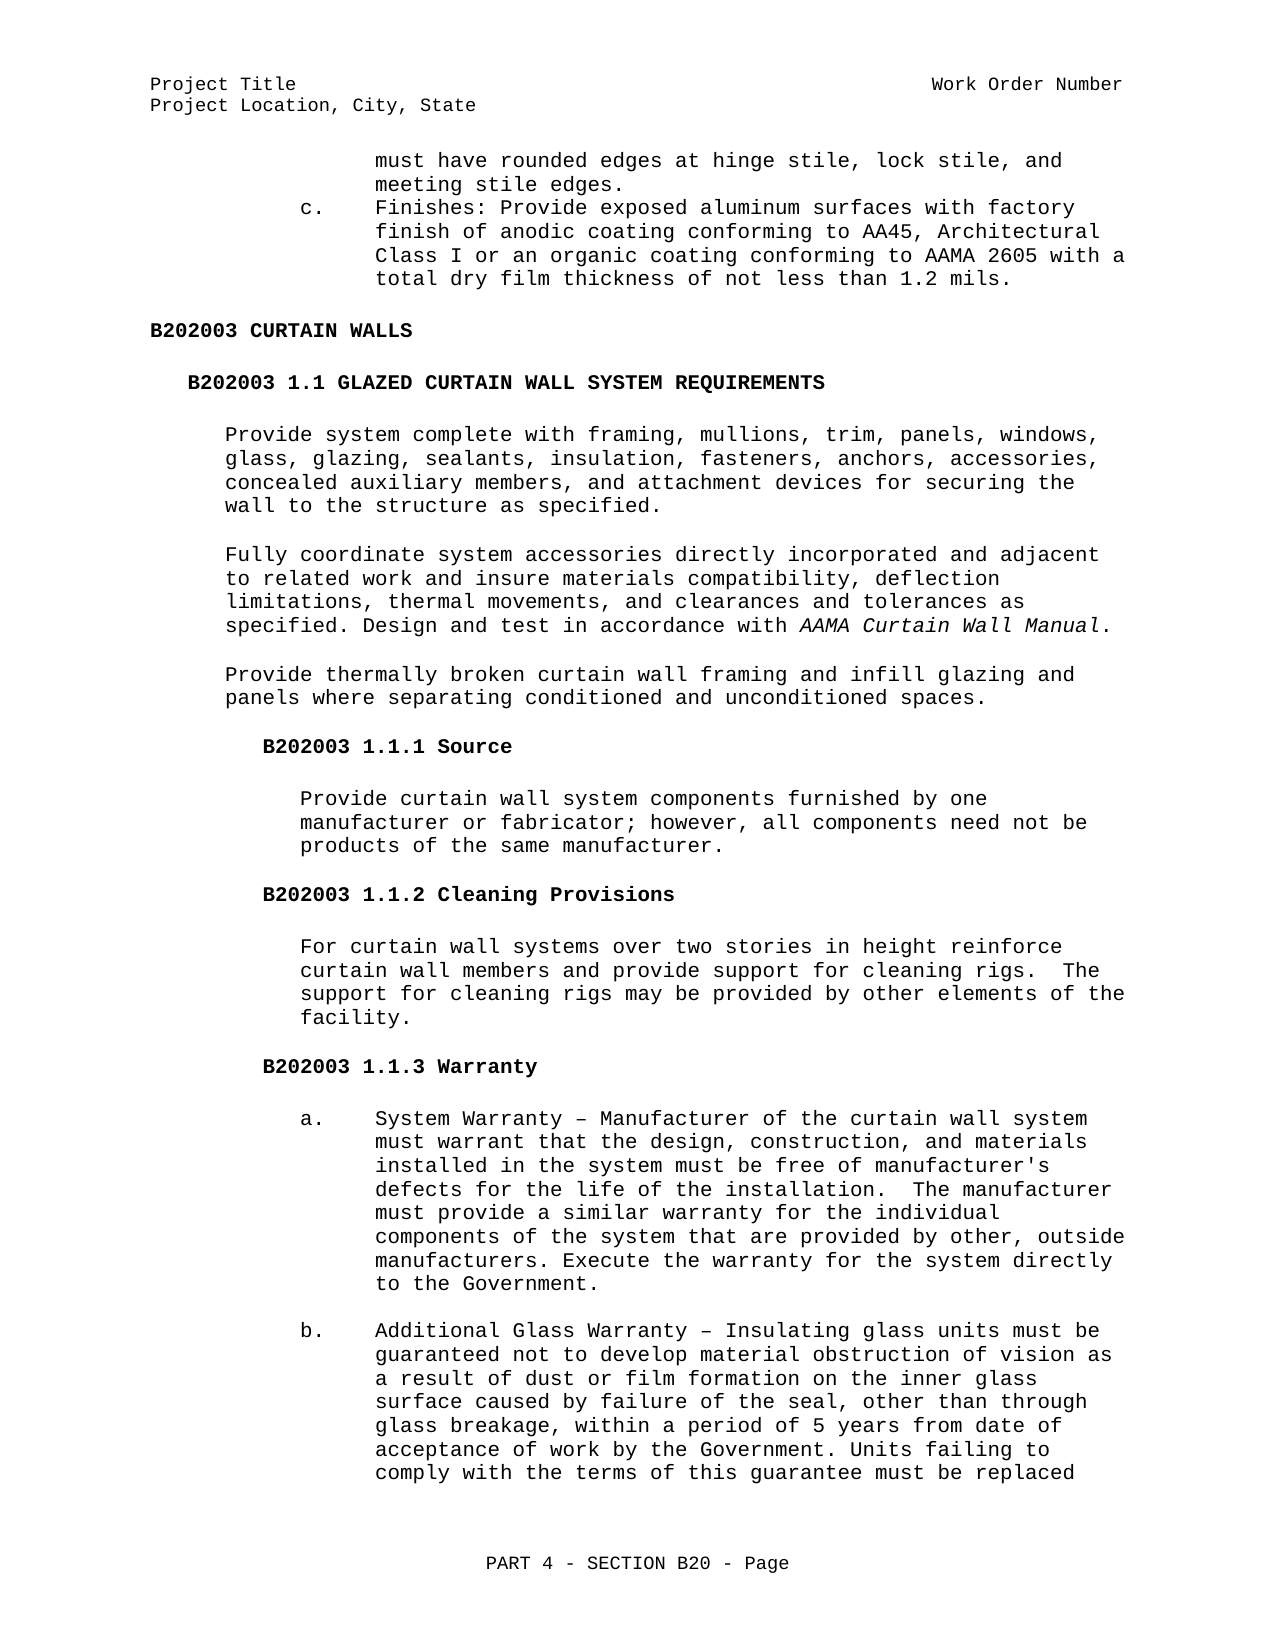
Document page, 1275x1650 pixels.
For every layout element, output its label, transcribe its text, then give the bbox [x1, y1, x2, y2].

text Fully coordinate system accessories directly incorporated and adjacent to related work and insure materials compatibility, deflection limitations, thermal movements, and clearances and tolerances as specified. Design and test in accordance with AAMA Curtain Wall Manual. [225, 544, 1125, 639]
text Provide curtain wall system components furnished by one manufacturer or fabricator; however, all components need not be products of the same manufacturer. [300, 788, 1125, 859]
text a. System Warranty – Manufacturer of the curtain wall system must warrant that the design, construction, and materials installed in the system must be free of manufacturer's defects for the life of the installation. The manufacturer must provide a similar warranty for the individual components of the system that are provided by other, outside manufacturers. Execute the warranty for the system directly to the Government. [300, 1108, 1125, 1297]
text Provide thermally broken curtain wall framing and infill glazing and panels where separating conditioned and unconditioned spaces. [225, 664, 1125, 711]
text B202003 1.1.2 Cleaning Provisions [225, 884, 1125, 908]
text For curtain wall systems over two stories in height reinforce curtain wall members and provide support for cleaning rigs. The support for cleaning rigs may be provided by other elements of the facility. [300, 936, 1125, 1031]
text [300, 1321, 1125, 1486]
text B202003 1.1 GLAZED CURTAIN WALL SYSTEM REQUIREMENTS [150, 372, 1125, 396]
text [300, 150, 1125, 197]
text c. Finishes: Provide exposed aluminum surfaces with factory finish of anodic coating conforming to AA45, Architectural Class I or an organic coating conforming to AAMA 2605 with a total dry film thickness of not less than 1.2 mils. [300, 197, 1125, 292]
text Provide system complete with framing, mullions, trim, panels, windows, glass, glazing, sealants, insulation, fasteners, anchors, accessories, concealed auxiliary members, and attachment devices for securing the wall to the structure as specified. [225, 424, 1125, 519]
text B202003 1.1.3 Warranty [225, 1056, 1125, 1079]
text B202003 1.1.1 Source [225, 736, 1125, 759]
text B202003 CURTAIN WALLS [150, 320, 1125, 344]
